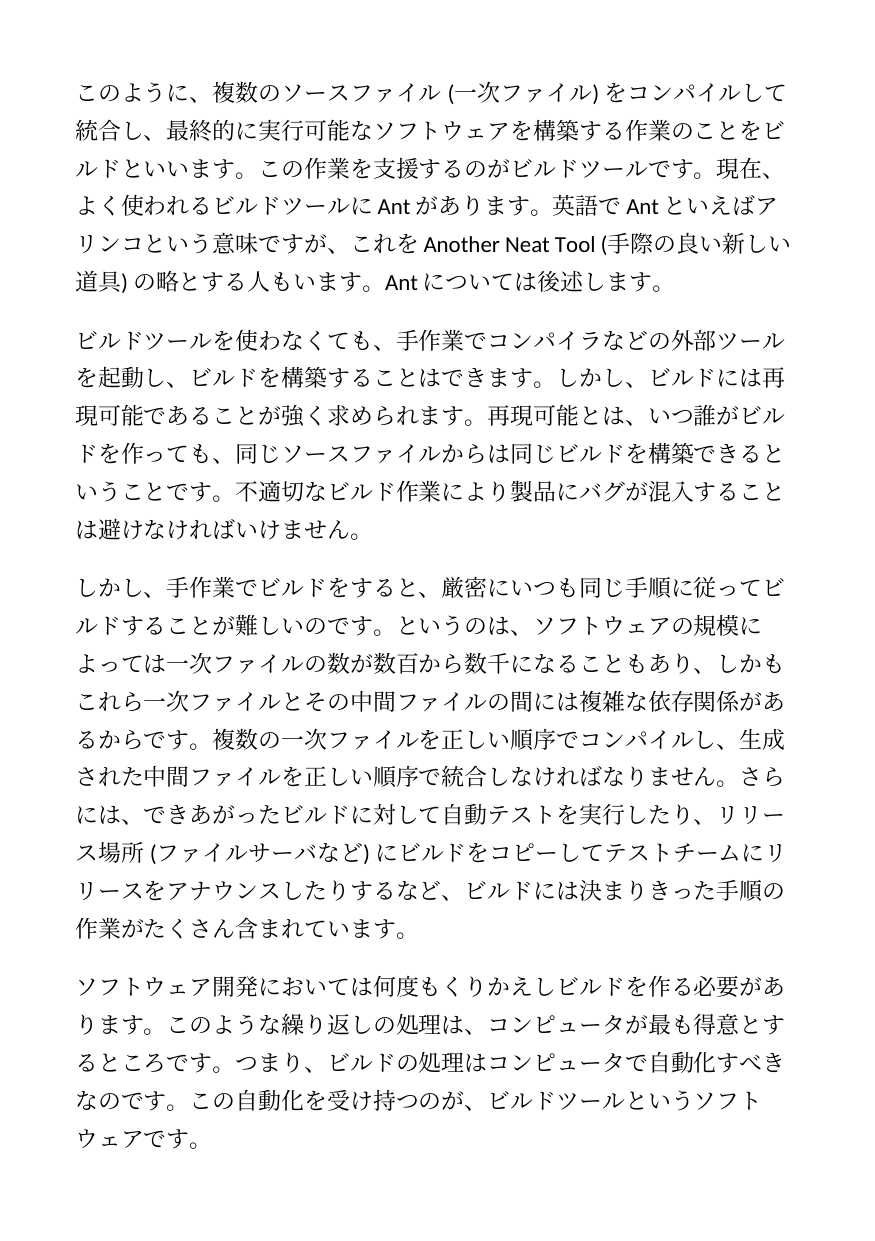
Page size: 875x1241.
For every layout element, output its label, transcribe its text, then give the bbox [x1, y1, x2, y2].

text ビルドツールを使わなくても、手作業でコンパイラなどの外部ツールを起動し、ビルドを構築することはできます。しかし、ビルドには再現可能であることが強く求められます。再現可能とは、いつ誰がビルドを作っても、同じソースファイルからは同じビルドを構築できるということです。不適切なビルド作業により製品にバグが混入することは避けなければいけません。 [75, 323, 799, 545]
text ソフトウェア開発においては何度もくりかえしビルドを作る必要があります。このような繰り返しの処理は、コンピュータが最も得意とするところです。つまり、ビルドの処理はコンピュータで自動化すべきなのです。この自動化を受け持つのが、ビルドツールというソフトウェアです。 [75, 969, 799, 1153]
text しかし、手作業でビルドをすると、厳密にいつも同じ手順に従ってビルドすることが難しいのです。というのは、ソフトウェアの規模によっては一次ファイルの数が数百から数千になることもあり、しかもこれら一次ファイルとその中間ファイルの間には複雑な依存関係があるからです。複数の一次ファイルを正しい順序でコンパイルし、生成された中間ファイルを正しい順序で統合しなければなりません。さらには、できあがったビルドに対して自動テストを実行したり、リリース場所 (ファイルサーバなど) にビルドをコピーしてテストチームにリリースをアナウンスしたりするなど、ビルドには決まりきった手順の作業がたくさん含まれています。 [75, 570, 799, 944]
text このように、複数のソースファイル (一次ファイル) をコンパイルして統合し、最終的に実行可能なソフトウェアを構築する作業のことをビルドといいます。この作業を支援するのがビルドツールです。現在、よく使われるビルドツールにAntがあります。英語でAntといえばアリンコという意味ですが、これをAnother Neat Tool (手際の良い新しい道具) の略とする人もいます。Antについては後述します。 [75, 75, 799, 297]
